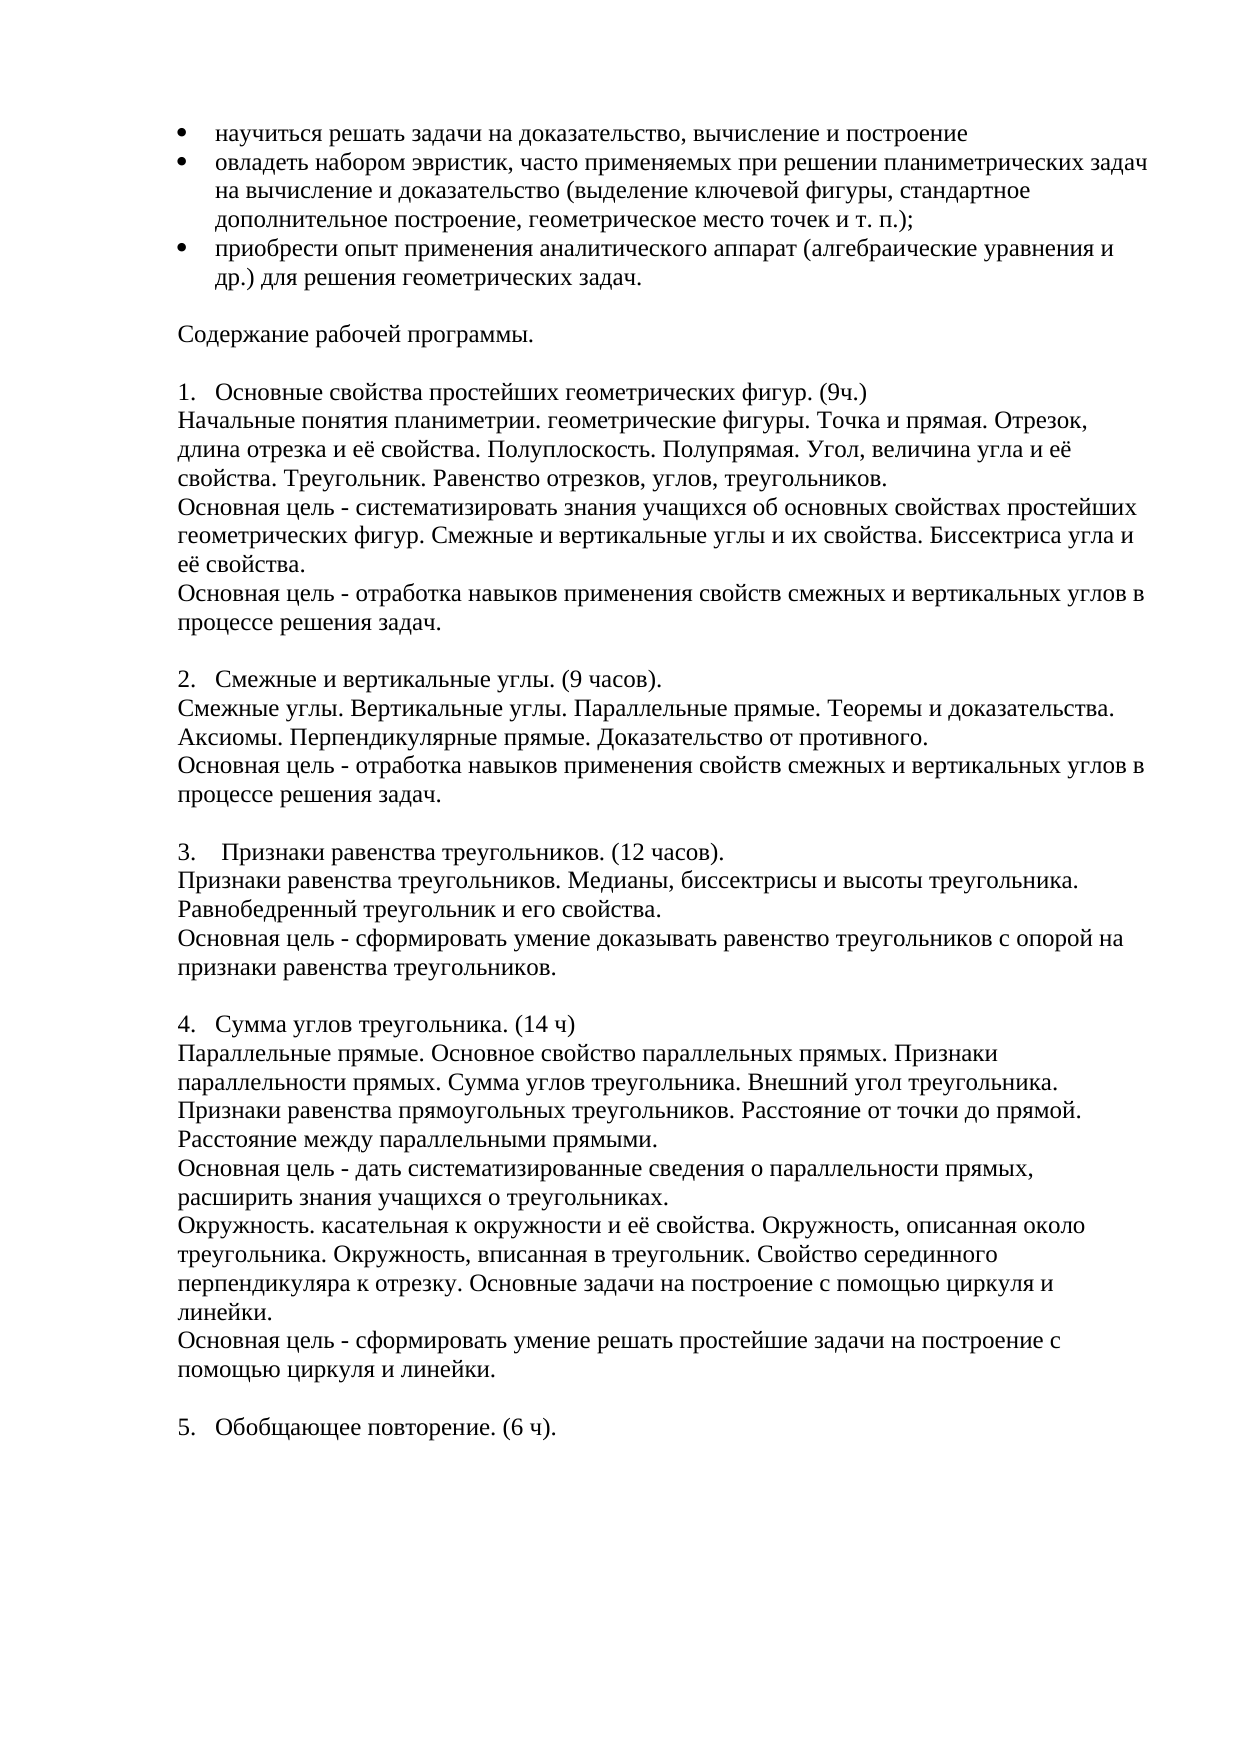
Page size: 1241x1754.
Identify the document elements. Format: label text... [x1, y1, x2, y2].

text Основная цель - сформировать умение доказывать равенство треугольников с опорой на признаки равенства треугольников. [177, 923, 1152, 981]
text Основная цель - сформировать умение решать простейшие задачи на построение с помощью циркуля и линейки. [177, 1326, 1152, 1383]
list Обобщающее повторение. (6 ч). [177, 1412, 1152, 1441]
list Основные свойства простейших геометрических фигур. (9ч.) [177, 377, 1152, 406]
list научиться решать задачи на доказательство, вычисление и построение [177, 118, 1152, 147]
text Окружность. касательная к окружности и её свойства. Окружность, описанная около треугольника. Окружность, вписанная в треугольник. Свойство серединного перпендикуляра к отрезку. Основные задачи на построение с помощью циркуля и линейки. [177, 1211, 1152, 1326]
list овладеть набором эвристик, часто применяемых при решении планиметрических задач на вычисление и доказательство (выделение ключевой фигуры, стандартное дополнительное построение, геометрическое место точек и т. п.); [177, 147, 1152, 233]
text Признаки равенства треугольников. Медианы, биссектрисы и высоты треугольника. Равнобедренный треугольник и его свойства. [177, 866, 1152, 923]
text Содержание рабочей программы. [177, 319, 1152, 348]
list Смежные и вертикальные углы. (9 часов). [177, 664, 1152, 693]
text Основная цель - дать систематизированные сведения о параллельности прямых, расширить знания учащихся о треугольниках. [177, 1153, 1152, 1211]
text Начальные понятия планиметрии. геометрические фигуры. Точка и прямая. Отрезок, длина отрезка и её свойства. Полуплоскость. Полупрямая. Угол, величина угла и её свойства. Треугольник. Равенство отрезков, углов, треугольников. [177, 406, 1152, 492]
list Признаки равенства треугольников. (12 часов). [177, 837, 1152, 866]
text Смежные углы. Вертикальные углы. Параллельные прямые. Теоремы и доказательства. Аксиомы. Перпендикулярные прямые. Доказательство от противного. [177, 693, 1152, 751]
text Параллельные прямые. Основное свойство параллельных прямых. Признаки параллельности прямых. Сумма углов треугольника. Внешний угол треугольника. Признаки равенства прямоугольных треугольников. Расстояние от точки до прямой. Расстояние между параллельными прямыми. [177, 1038, 1152, 1153]
list Сумма углов треугольника. (14 ч) [177, 1009, 1152, 1038]
text Основная цель - отработка навыков применения свойств смежных и вертикальных углов в процессе решения задач. [177, 578, 1152, 636]
list приобрести опыт применения аналитического аппарат (алгебраические уравнения и др.) для решения геометрических задач. [177, 233, 1152, 291]
text Основная цель - систематизировать знания учащихся об основных свойствах простейших геометрических фигур. Смежные и вертикальные углы и их свойства. Биссектриса угла и её свойства. [177, 492, 1152, 578]
text Основная цель - отработка навыков применения свойств смежных и вертикальных углов в процессе решения задач. [177, 751, 1152, 808]
